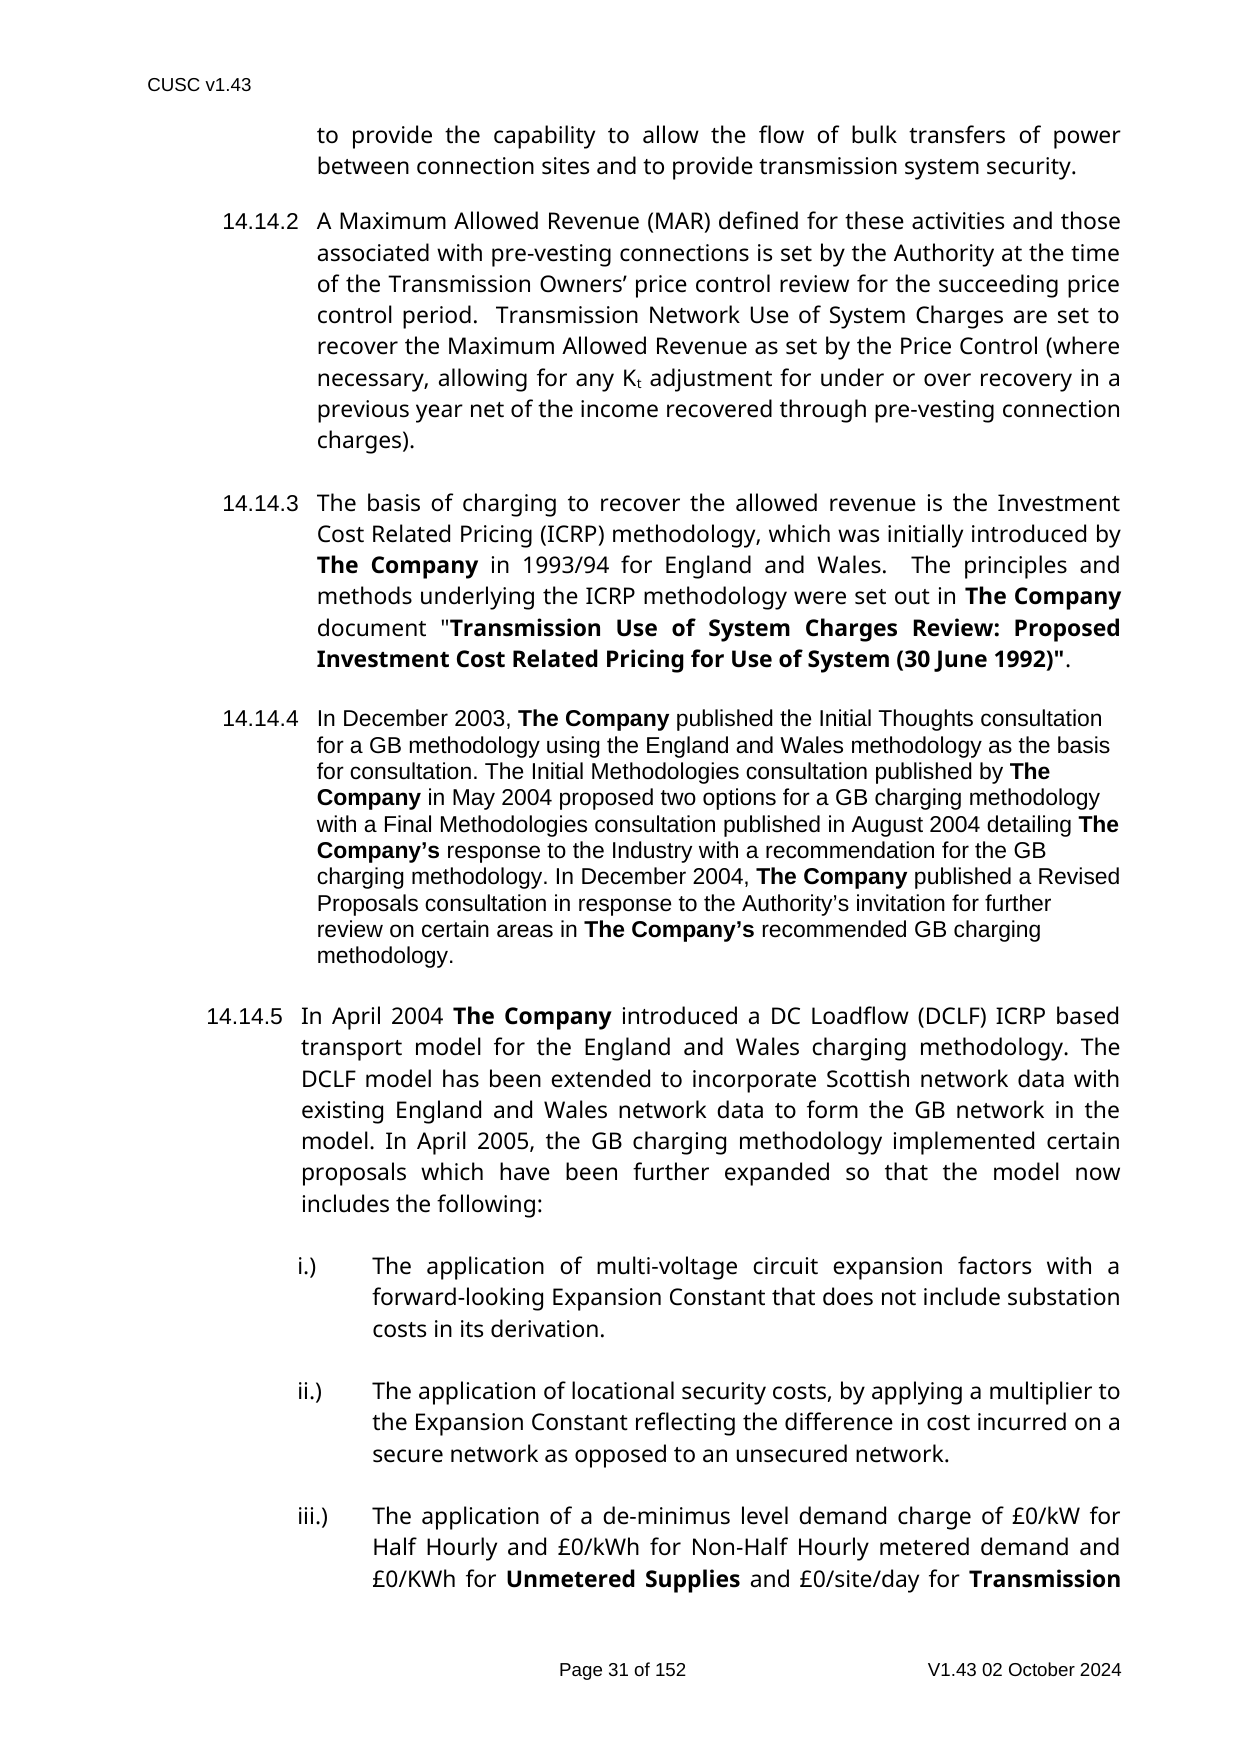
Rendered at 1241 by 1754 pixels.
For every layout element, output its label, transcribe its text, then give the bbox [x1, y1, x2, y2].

list The basis of charging to recover the allowed revenue is the Investment Cost Related Pricing (ICRP) methodology, which was initially introduced by The Company in 1993/94 for England and Wales. The principles and methods underlying the ICRP methodology were set out in The Company document "Transmission Use of System Charges Review: Proposed Investment Cost Related Pricing for Use of System (30 June 1992)". [222, 486, 1121, 674]
list A Maximum Allowed Revenue (MAR) defined for these activities and those associated with pre-vesting connections is set by the Authority at the time of the Transmission Owners’ price control review for the succeeding price control period. Transmission Network Use of System Charges are set to recover the Maximum Allowed Revenue as set by the Price Control (where necessary, allowing for any Kt adjustment for under or over recovery in a previous year net of the income recovered through pre-vesting connection charges). [222, 205, 1121, 455]
list The application of multi-voltage circuit expansion factors with a forward-looking Expansion Constant that does not include substation costs in its derivation. [297, 1250, 1121, 1344]
list The application of locational security costs, by applying a multiplier to the Expansion Constant reflecting the difference in cost incurred on a secure network as opposed to an unsecured network. [297, 1375, 1121, 1469]
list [222, 119, 1121, 181]
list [297, 1500, 1121, 1594]
list In April 2004 The Company introduced a DC Loadflow (DCLF) ICRP based transport model for the England and Wales charging methodology. The DCLF model has been extended to incorporate Scottish network data with existing England and Wales network data to form the GB network in the model. In April 2005, the GB charging methodology implemented certain proposals which have been further expanded so that the model now includes the following: [206, 1000, 1121, 1219]
list In December 2003, The Company published the Initial Thoughts consultation for a GB methodology using the England and Wales methodology as the basis for consultation. The Initial Methodologies consultation published by The Company in May 2004 proposed two options for a GB charging methodology with a Final Methodologies consultation published in August 2004 detailing The Company’s response to the Industry with a recommendation for the GB charging methodology. In December 2004, The Company published a Revised Proposals consultation in response to the Authority’s invitation for further review on certain areas in The Company’s recommended GB charging methodology. [222, 705, 1121, 969]
